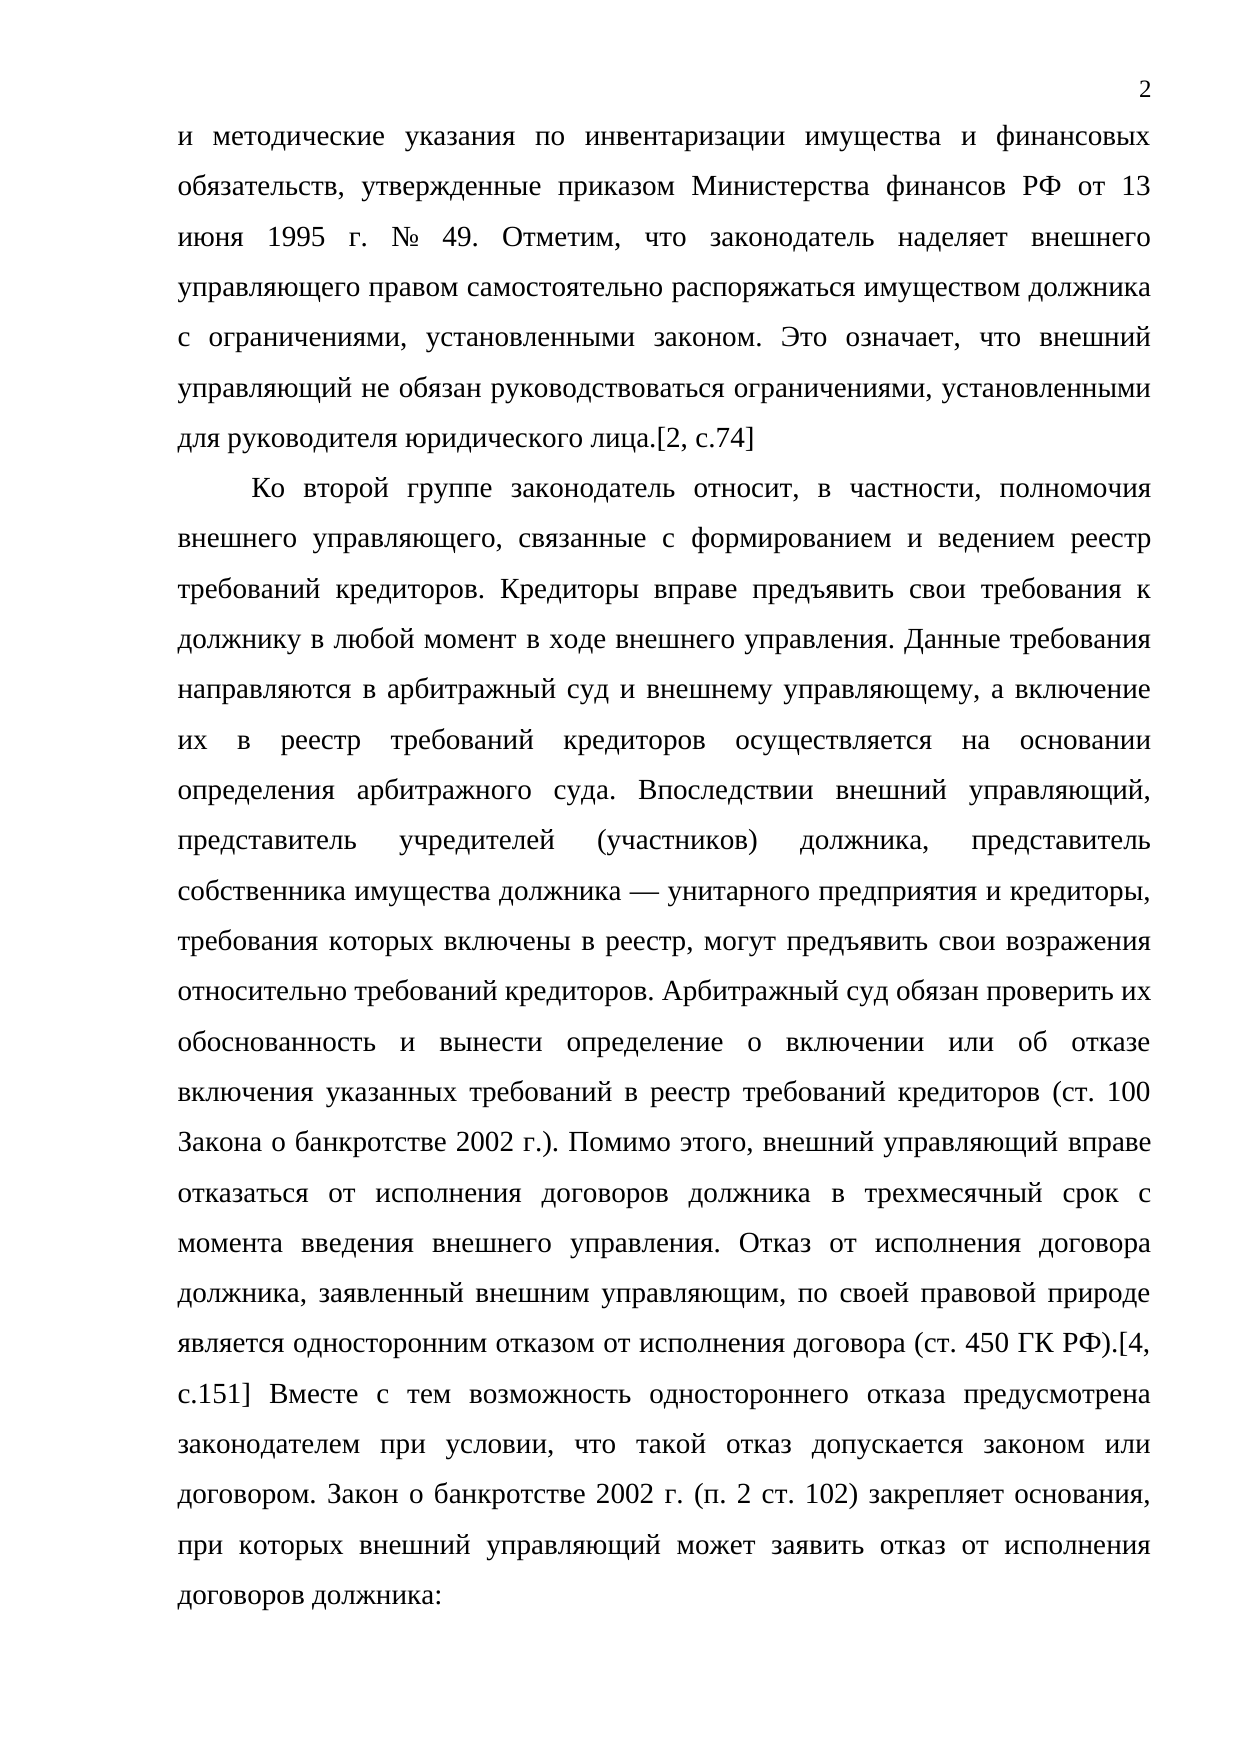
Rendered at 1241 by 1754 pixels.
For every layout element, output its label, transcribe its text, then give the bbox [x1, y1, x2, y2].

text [177, 118, 1152, 453]
text Ко второй группе законодатель относит, в частности, полномочия внешнего управляющего, связанные с формированием и ведением реестр требований кредиторов. Кредиторы вправе предъявить свои требования к должнику в любой момент в ходе внешнего управления. Данные требования направляются в арбитражный суд и внешнему управляющему, а включение их в реестр требований кредиторов осуществляется на основании определения арбитражного суда. Впоследствии внешний управляющий, представитель учредителей (участников) должника, представитель собственника имущества должника — унитарного предприятия и кредиторы, требования которых включены в реестр, могут предъявить свои возражения относительно требований кредиторов. Арбитражный суд обязан проверить их обоснованность и вынести определение о включении или об отказе включения указанных требований в реестр требований кредиторов (ст. 100 Закона о банкротстве 2002 г.). Помимо этого, внешний управляющий вправе отказаться от исполнения договоров должника в трехмесячный срок с момента введения внешнего управления. Отказ от исполнения договора должника, заявленный внешним управляющим, по своей правовой природе является односторонним отказом от исполнения договора (ст. 450 ГК РФ).[4, с.151] Вместе с тем возможность одностороннего отказа предусмотрена законодателем при условии, что такой отказ допускается законом или договором. Закон о банкротстве . (п. 2 ст. 102) закрепляет основания, при которых внешний управляющий может заявить отказ от исполнения договоров должника: [177, 470, 1152, 1611]
